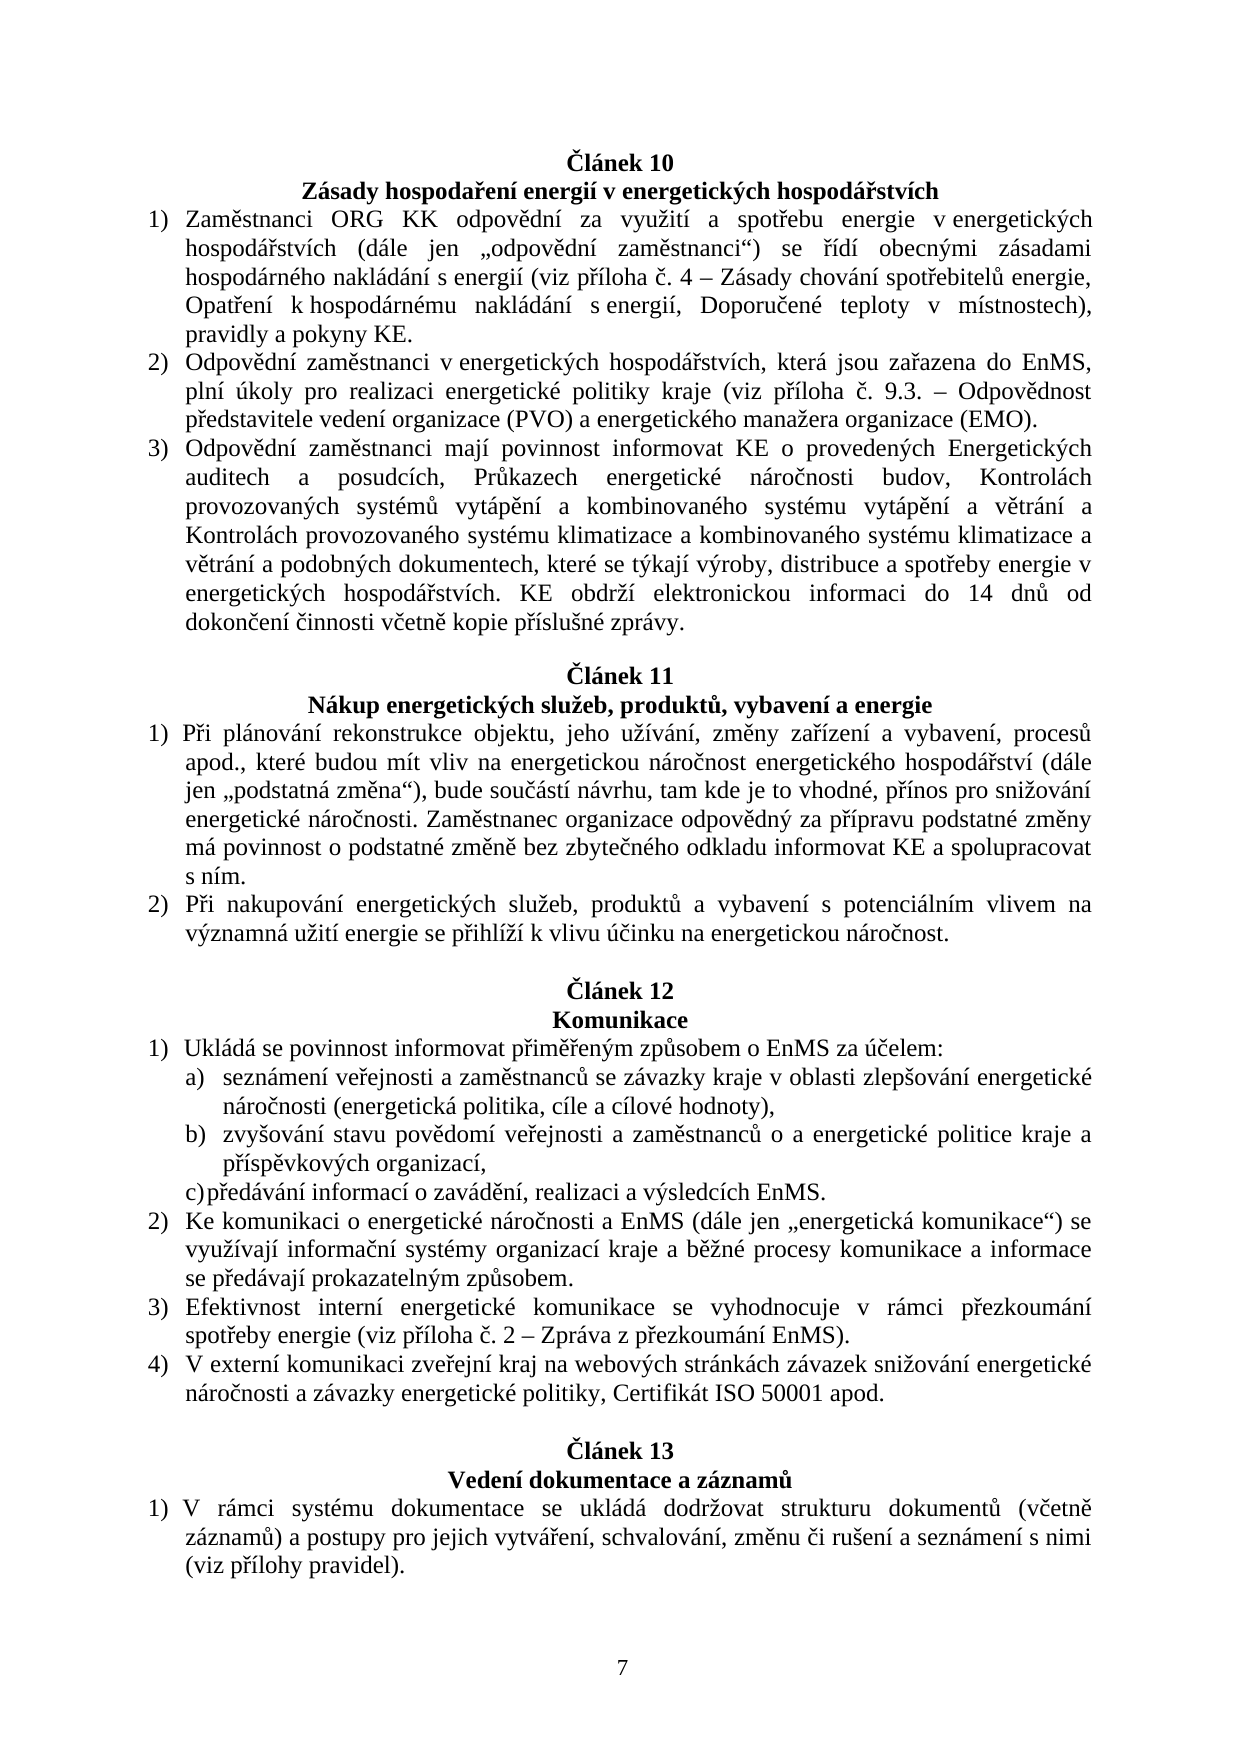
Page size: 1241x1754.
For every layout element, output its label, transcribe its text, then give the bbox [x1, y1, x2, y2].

list Zaměstnanci ORG KK odpovědní za využití a spotřebu energie v energetických hospodářstvích (dále jen „odpovědní zaměstnanci“) se řídí obecnými zásadami hospodárného nakládání s energií (viz příloha č. 4 – Zásady chování spotřebitelů energie, Opatření k hospodárnému nakládání s energií, Doporučené teploty v místnostech), pravidly a pokyny KE. [148, 205, 1093, 348]
text Článek 11 [148, 661, 1093, 690]
text Článek 10 [148, 148, 1093, 176]
list Efektivnost interní energetické komunikace se vyhodnocuje v rámci přezkoumání spotřeby energie (viz příloha č. 2 – Zpráva z přezkoumání EnMS). [148, 1292, 1093, 1349]
list Při plánování rekonstrukce objektu, jeho užívání, změny zařízení a vybavení, procesů apod., které budou mít vliv na energetickou náročnost energetického hospodářství (dále jen „podstatná změna“), bude součástí návrhu, tam kde je to vhodné, přínos pro snižování energetické náročnosti. Zaměstnanec organizace odpovědný za přípravu podstatné změny má povinnost o podstatné změně bez zbytečného odkladu informovat KE a spolupracovat s ním. [148, 719, 1093, 890]
list Při nakupování energetických služeb, produktů a vybavení s potenciálním vlivem na významná užití energie se přihlíží k vlivu účinku na energetickou náročnost. [148, 890, 1093, 947]
text Nákup energetických služeb, produktů, vybavení a energie [148, 690, 1093, 719]
list V rámci systému dokumentace se ukládá dodržovat strukturu dokumentů (včetně záznamů) a postupy pro jejich vytváření, schvalování, změnu či rušení a seznámení s nimi (viz přílohy pravidel). [148, 1494, 1093, 1579]
text Komunikace [148, 1005, 1093, 1034]
list V externí komunikaci zveřejní kraj na webových stránkách závazek snižování energetické náročnosti a závazky energetické politiky, Certifikát ISO 50001 apod. [148, 1349, 1093, 1407]
list Ukládá se povinnost informovat přiměřeným způsobem o EnMS za účelem: [148, 1034, 1093, 1062]
text Článek 13 [148, 1436, 1093, 1465]
list seznámení veřejnosti a zaměstnanců se závazky kraje v oblasti zlepšování energetické náročnosti (energetická politika, cíle a cílové hodnoty), [185, 1062, 1093, 1120]
list Odpovědní zaměstnanci v energetických hospodářstvích, která jsou zařazena do EnMS, plní úkoly pro realizaci energetické politiky kraje (viz příloha č. 9.3. – Odpovědnost představitele vedení organizace (PVO) a energetického manažera organizace (EMO). [148, 348, 1093, 433]
list Ke komunikaci o energetické náročnosti a EnMS (dále jen „energetická komunikace“) se využívají informační systémy organizací kraje a běžné procesy komunikace a informace se předávají prokazatelným způsobem. [148, 1207, 1093, 1292]
list Odpovědní zaměstnanci mají povinnost informovat KE o provedených Energetických auditech a posudcích, Průkazech energetické náročnosti budov, Kontrolách provozovaných systémů vytápění a kombinovaného systému vytápění a větrání a Kontrolách provozovaného systému klimatizace a kombinovaného systému klimatizace a větrání a podobných dokumentech, které se týkají výroby, distribuce a spotřeby energie v energetických hospodářstvích. KE obdrží elektronickou informaci do 14 dnů od dokončení činnosti včetně kopie příslušné zprávy. [148, 433, 1093, 636]
text Vedení dokumentace a záznamů [148, 1465, 1093, 1494]
text Zásady hospodaření energií v energetických hospodářstvích [148, 176, 1093, 205]
text Článek 12 [148, 976, 1093, 1005]
list předávání informací o zavádění, realizaci a výsledcích EnMS. [185, 1178, 1093, 1207]
list zvyšování stavu povědomí veřejnosti a zaměstnanců o a energetické politice kraje a příspěvkových organizací, [185, 1120, 1093, 1178]
